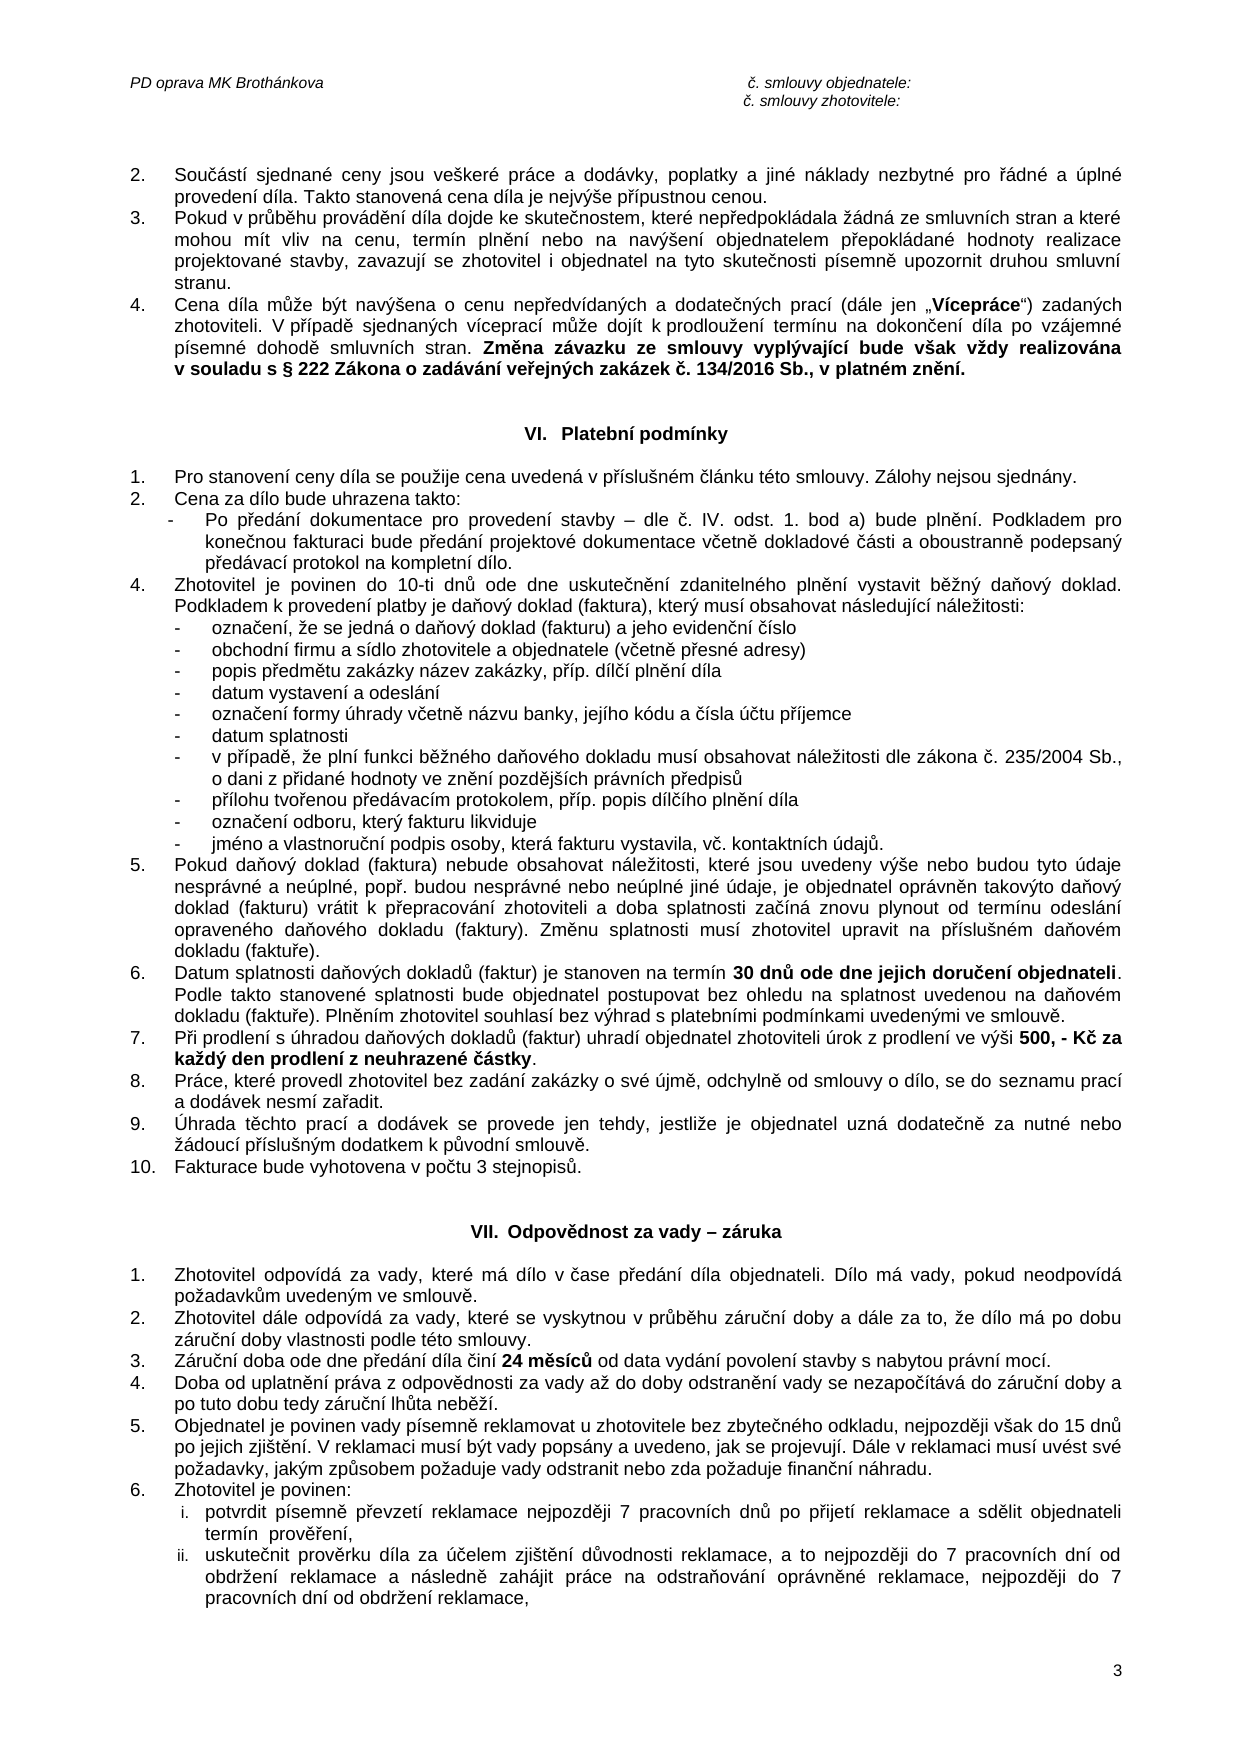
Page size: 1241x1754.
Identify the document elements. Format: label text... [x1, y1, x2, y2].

list Platební podmínky [130, 423, 1122, 444]
list Při prodlení s úhradou daňových dokladů (faktur) uhradí objednatel zhotoviteli úrok z prodlení ve výši 500, - Kč za každý den prodlení z neuhrazené částky. [130, 1026, 1122, 1069]
list datum vystavení a odeslání [174, 681, 1122, 703]
list popis předmětu zakázky název zakázky, příp. dílčí plnění díla [174, 660, 1122, 681]
list datum splatnosti [174, 724, 1122, 746]
list označení formy úhrady včetně názvu banky, jejího kódu a čísla účtu příjemce [174, 703, 1122, 724]
list Zhotovitel je povinen do 10-ti dnů ode dne uskutečnění zdanitelného plnění vystavit běžný daňový doklad. Podkladem k provedení platby je daňový doklad (faktura), který musí obsahovat následující náležitosti: [130, 574, 1122, 617]
list Zhotovitel odpovídá za vady, které má dílo v čase předání díla objednateli. Dílo má vady, pokud neodpovídá požadavkům uvedeným ve smlouvě. [130, 1264, 1122, 1307]
list potvrdit písemně převzetí reklamace nejpozději 7 pracovních dnů po přijetí reklamace a sdělit objednateli termín prověření, [189, 1501, 1122, 1544]
list Záruční doba ode dne předání díla činí 24 měsíců od data vydání povolení stavby s nabytou právní mocí. [130, 1350, 1122, 1371]
list Součástí sjednané ceny jsou veškeré práce a dodávky, poplatky a jiné náklady nezbytné pro řádné a úplné provedení díla. Takto stanovená cena díla je nejvýše přípustnou cenou. [130, 164, 1122, 207]
list označení odboru, který fakturu likviduje [174, 811, 1122, 832]
list jméno a vlastnoruční podpis osoby, která fakturu vystavila, vč. kontaktních údajů. [174, 832, 1122, 854]
list označení, že se jedná o daňový doklad (fakturu) a jeho evidenční číslo [174, 617, 1122, 638]
list Pokud v průběhu provádění díla dojde ke skutečnostem, které nepředpokládala žádná ze smluvních stran a které mohou mít vliv na cenu, termín plnění nebo na navýšení objednatelem přepokládané hodnoty realizace projektované stavby, zavazují se zhotovitel i objednatel na tyto skutečnosti písemně upozornit druhou smluvní stranu. [130, 207, 1122, 293]
list Doba od uplatnění práva z odpovědnosti za vady až do doby odstranění vady se nezapočítává do záruční doby a po tuto dobu tedy záruční lhůta neběží. [130, 1371, 1122, 1414]
list Pro stanovení ceny díla se použije cena uvedená v příslušném článku této smlouvy. Zálohy nejsou sjednány. [130, 466, 1122, 487]
list Zhotovitel dále odpovídá za vady, které se vyskytnou v průběhu záruční doby a dále za to, že dílo má po dobu záruční doby vlastnosti podle této smlouvy. [130, 1307, 1122, 1350]
list uskutečnit prověrku díla za účelem zjištění důvodnosti reklamace, a to nejpozději do 7 pracovních dní od obdržení reklamace a následně zahájit práce na odstraňování oprávněné reklamace, nejpozději do 7 pracovních dní od obdržení reklamace, [189, 1544, 1122, 1609]
list Fakturace bude vyhotovena v počtu 3 stejnopisů. [130, 1156, 1122, 1177]
list Zhotovitel je povinen: [130, 1479, 1122, 1501]
list v případě, že plní funkci běžného daňového dokladu musí obsahovat náležitosti dle zákona č. 235/2004 Sb., o dani z přidané hodnoty ve znění pozdějších právních předpisů [174, 746, 1122, 789]
list Odpovědnost za vady – záruka [130, 1221, 1122, 1242]
list Práce, které provedl zhotovitel bez zadání zakázky o své újmě, odchylně od smlouvy o dílo, se do seznamu prací a dodávek nesmí zařadit. [130, 1069, 1122, 1113]
list Cena za dílo bude uhrazena takto: [130, 487, 1122, 509]
list Pokud daňový doklad (faktura) nebude obsahovat náležitosti, které jsou uvedeny výše nebo budou tyto údaje nesprávné a neúplné, popř. budou nesprávné nebo neúplné jiné údaje, je objednatel oprávněn takovýto daňový doklad (fakturu) vrátit k přepracování zhotoviteli a doba splatnosti začíná znovu plynout od termínu odeslání opraveného daňového dokladu (faktury). Změnu splatnosti musí zhotovitel upravit na příslušném daňovém dokladu (faktuře). [130, 854, 1122, 962]
list obchodní firmu a sídlo zhotovitele a objednatele (včetně přesné adresy) [174, 638, 1122, 660]
list Datum splatnosti daňových dokladů (faktur) je stanoven na termín 30 dnů ode dne jejich doručení objednateli. Podle takto stanovené splatnosti bude objednatel postupovat bez ohledu na splatnost uvedenou na daňovém dokladu (faktuře). Plněním zhotovitel souhlasí bez výhrad s platebními podmínkami uvedenými ve smlouvě. [130, 962, 1122, 1026]
list Objednatel je povinen vady písemně reklamovat u zhotovitele bez zbytečného odkladu, nejpozději však do 15 dnů po jejich zjištění. V reklamaci musí být vady popsány a uvedeno, jak se projevují. Dále v reklamaci musí uvést své požadavky, jakým způsobem požaduje vady odstranit nebo zda požaduje finanční náhradu. [130, 1414, 1122, 1479]
list Cena díla může být navýšena o cenu nepředvídaných a dodatečných prací (dále jen „Vícepráce“) zadaných zhotoviteli. V případě sjednaných víceprací může dojít k prodloužení termínu na dokončení díla po vzájemné písemné dohodě smluvních stran. Změna závazku ze smlouvy vyplývající bude však vždy realizována v souladu s § 222 Zákona o zadávání veřejných zakázek č. 134/2016 Sb., v platném znění. [130, 293, 1122, 379]
list přílohu tvořenou předávacím protokolem, příp. popis dílčího plnění díla [174, 789, 1122, 811]
list Úhrada těchto prací a dodávek se provede jen tehdy, jestliže je objednatel uzná dodatečně za nutné nebo žádoucí příslušným dodatkem k původní smlouvě. [130, 1113, 1122, 1156]
list Po předání dokumentace pro provedení stavby – dle č. IV. odst. 1. bod a) bude plnění. Podkladem pro konečnou fakturaci bude předání projektové dokumentace včetně dokladové části a oboustranně podepsaný předávací protokol na kompletní dílo. [167, 509, 1122, 574]
